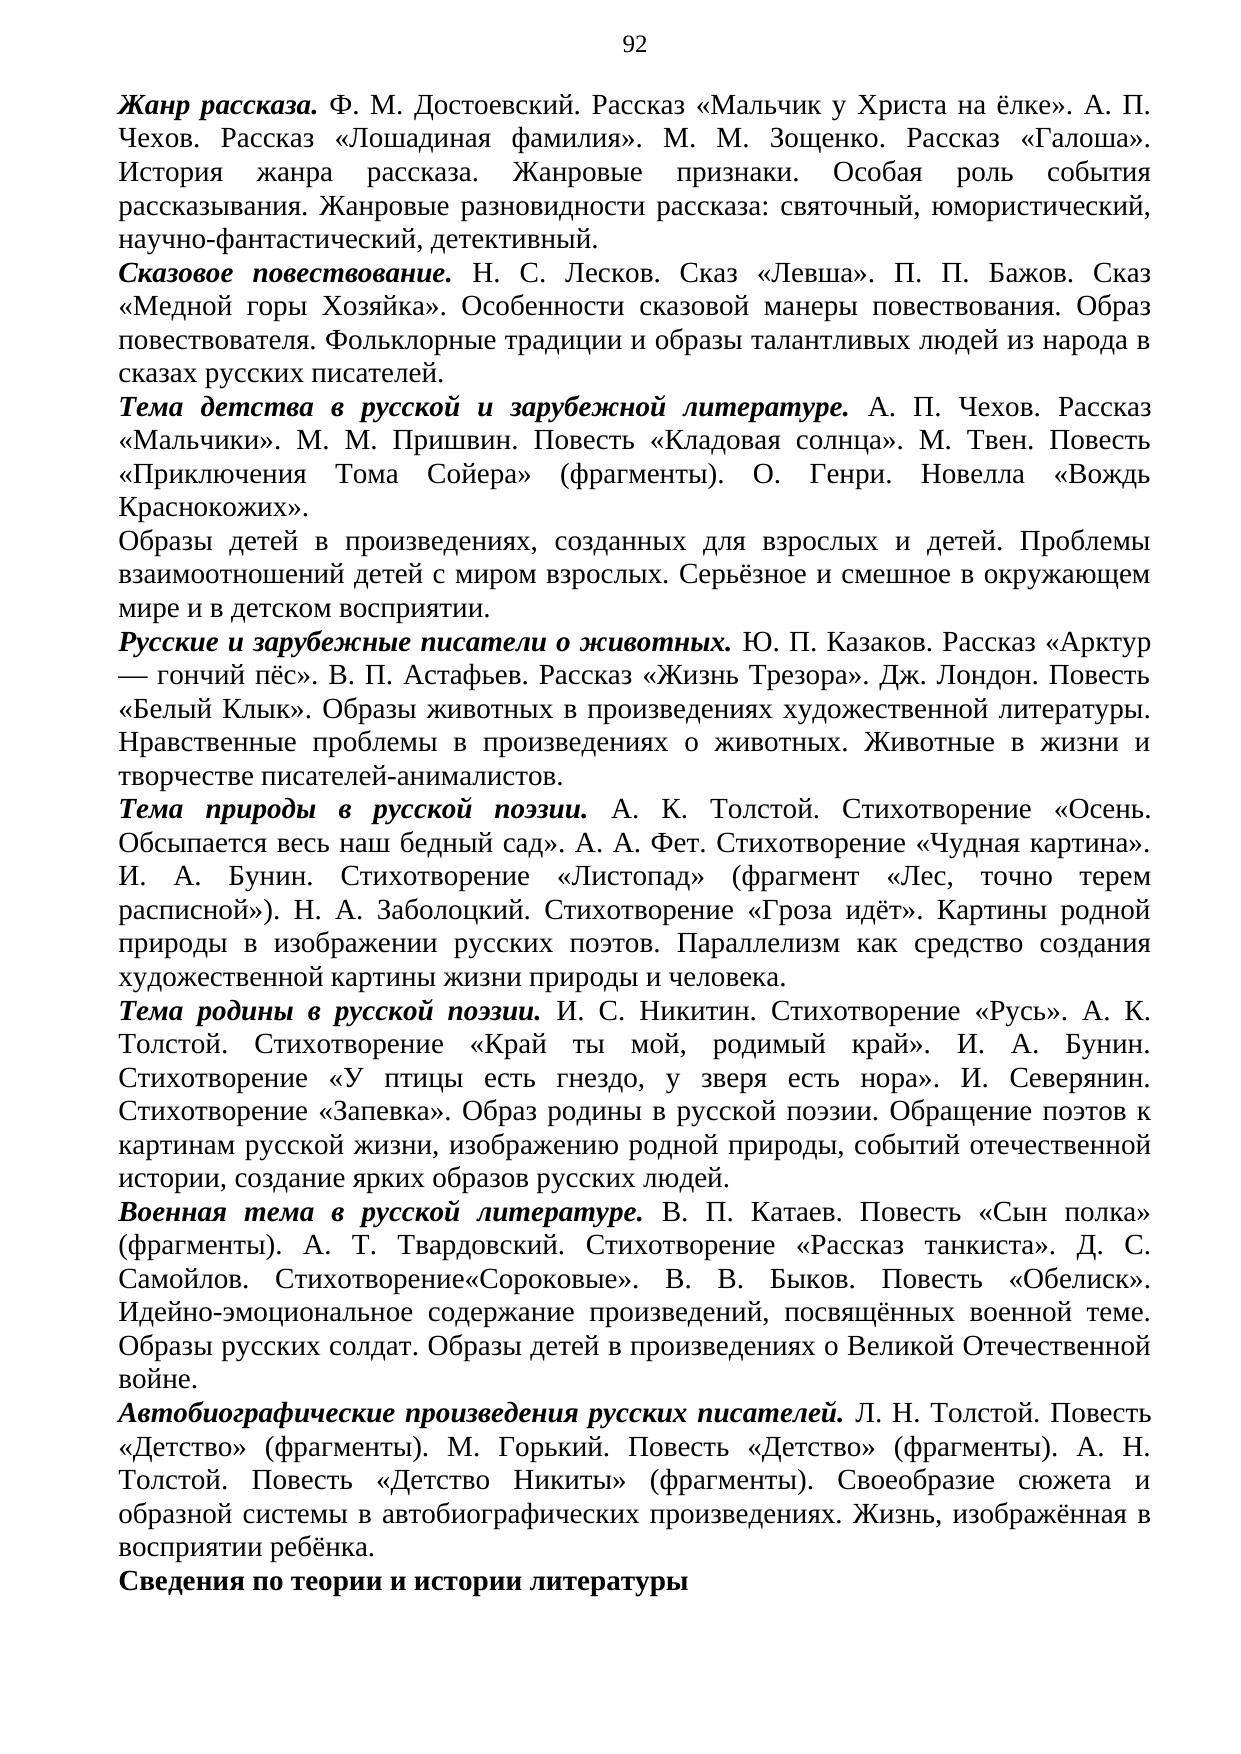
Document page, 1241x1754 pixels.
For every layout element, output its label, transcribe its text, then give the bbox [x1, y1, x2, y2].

text Военная тема в русской литературе. В. П. Катаев. Повесть «Сын полка» (фрагменты). A. Т. Твардовский. Стихотворение «Рассказ танкиста». Д. С. Самойлов. Стихотворение«Сороковые». B. В. Быков. Повесть «Обелиск». Идейно-эмоциональное содержание произведений, посвящённых военной теме. Образы русских солдат. Образы детей в произведениях о Великой Отечественной войне. [118, 1194, 1152, 1395]
text Сказовое повествование. Н. С. Лесков. Сказ «Левша». П. П. Бажов. Сказ «Медной горы Хозяйка». Особенности сказовой манеры повествования. Образ повествователя. Фольклорные традиции и образы талантливых людей из народа в сказах русских писателей. [118, 255, 1152, 389]
text Автобиографические произведения русских писателей. Л. Н. Толстой. Повесть «Детство» (фрагменты). М. Горький. Повесть «Детство» (фрагменты). А. Н. Толстой. Повесть «Детство Никиты» (фрагменты). Своеобразие сюжета и образной системы в автобиографических произведениях. Жизнь, изображённая в восприятии ребёнка. [118, 1395, 1152, 1563]
text Жанр рассказа. Ф. М. Достоевский. Рассказ «Мальчик у Христа на ёлке». А. П. Чехов. Рассказ «Лошадиная фамилия». М. М. Зощенко. Рассказ «Галоша». История жанра рассказа. Жанровые признаки. Особая роль события рассказывания. Жанровые разновидности рассказа: святочный, юмористический, научно-фантастический, детективный. [118, 87, 1152, 255]
text Тема детства в русской и зарубежной литературе. А. П. Чехов. Рассказ «Мальчики». М. М. Пришвин. Повесть «Кладовая солнца». М. Твен. Повесть «Приключения Тома Сойера» (фрагменты). О. Генри. Новелла «Вождь Краснокожих». [118, 389, 1152, 523]
text Русские и зарубежные писатели о животных. Ю. П. Казаков. Рассказ «Арктур — гончий пёс». В. П. Астафьев. Рассказ «Жизнь Трезора». Дж. Лондон. Повесть «Белый Клык». Образы животных в произведениях художественной литературы. Нравственные проблемы в произведениях о животных. Животные в жизни и творчестве писателей-анималистов. [118, 624, 1152, 791]
text Тема родины в русской поэзии. И. С. Никитин. Стихотворение «Русь». А. К. Толстой. Стихотворение «Край ты мой, родимый край». И. А. Бунин. Стихотворение «У птицы есть гнездо, у зверя есть нора». И. Северянин. Стихотворение «Запевка». Образ родины в русской поэзии. Обращение поэтов к картинам русской жизни, изображению родной природы, событий отечественной истории, создание ярких образов русских людей. [118, 993, 1152, 1194]
text Тема природы в русской поэзии. А. К. Толстой. Стихотворение «Осень. Обсыпается весь наш бедный сад». А. А. Фет. Стихотворение «Чудная картина». И. А. Бунин. Стихотворение «Листопад» (фрагмент «Лес, точно терем расписной»). Н. А. Заболоцкий. Стихотворение «Гроза идёт». Картины родной природы в изображении русских поэтов. Параллелизм как средство создания художественной картины жизни природы и человека. [118, 791, 1152, 993]
text Сведения по теории и истории литературы [118, 1563, 1152, 1596]
text Образы детей в произведениях, созданных для взрослых и детей. Проблемы взаимоотношений детей с миром взрослых. Серьёзное и смешное в окружающем мире и в детском восприятии. [118, 523, 1152, 624]
